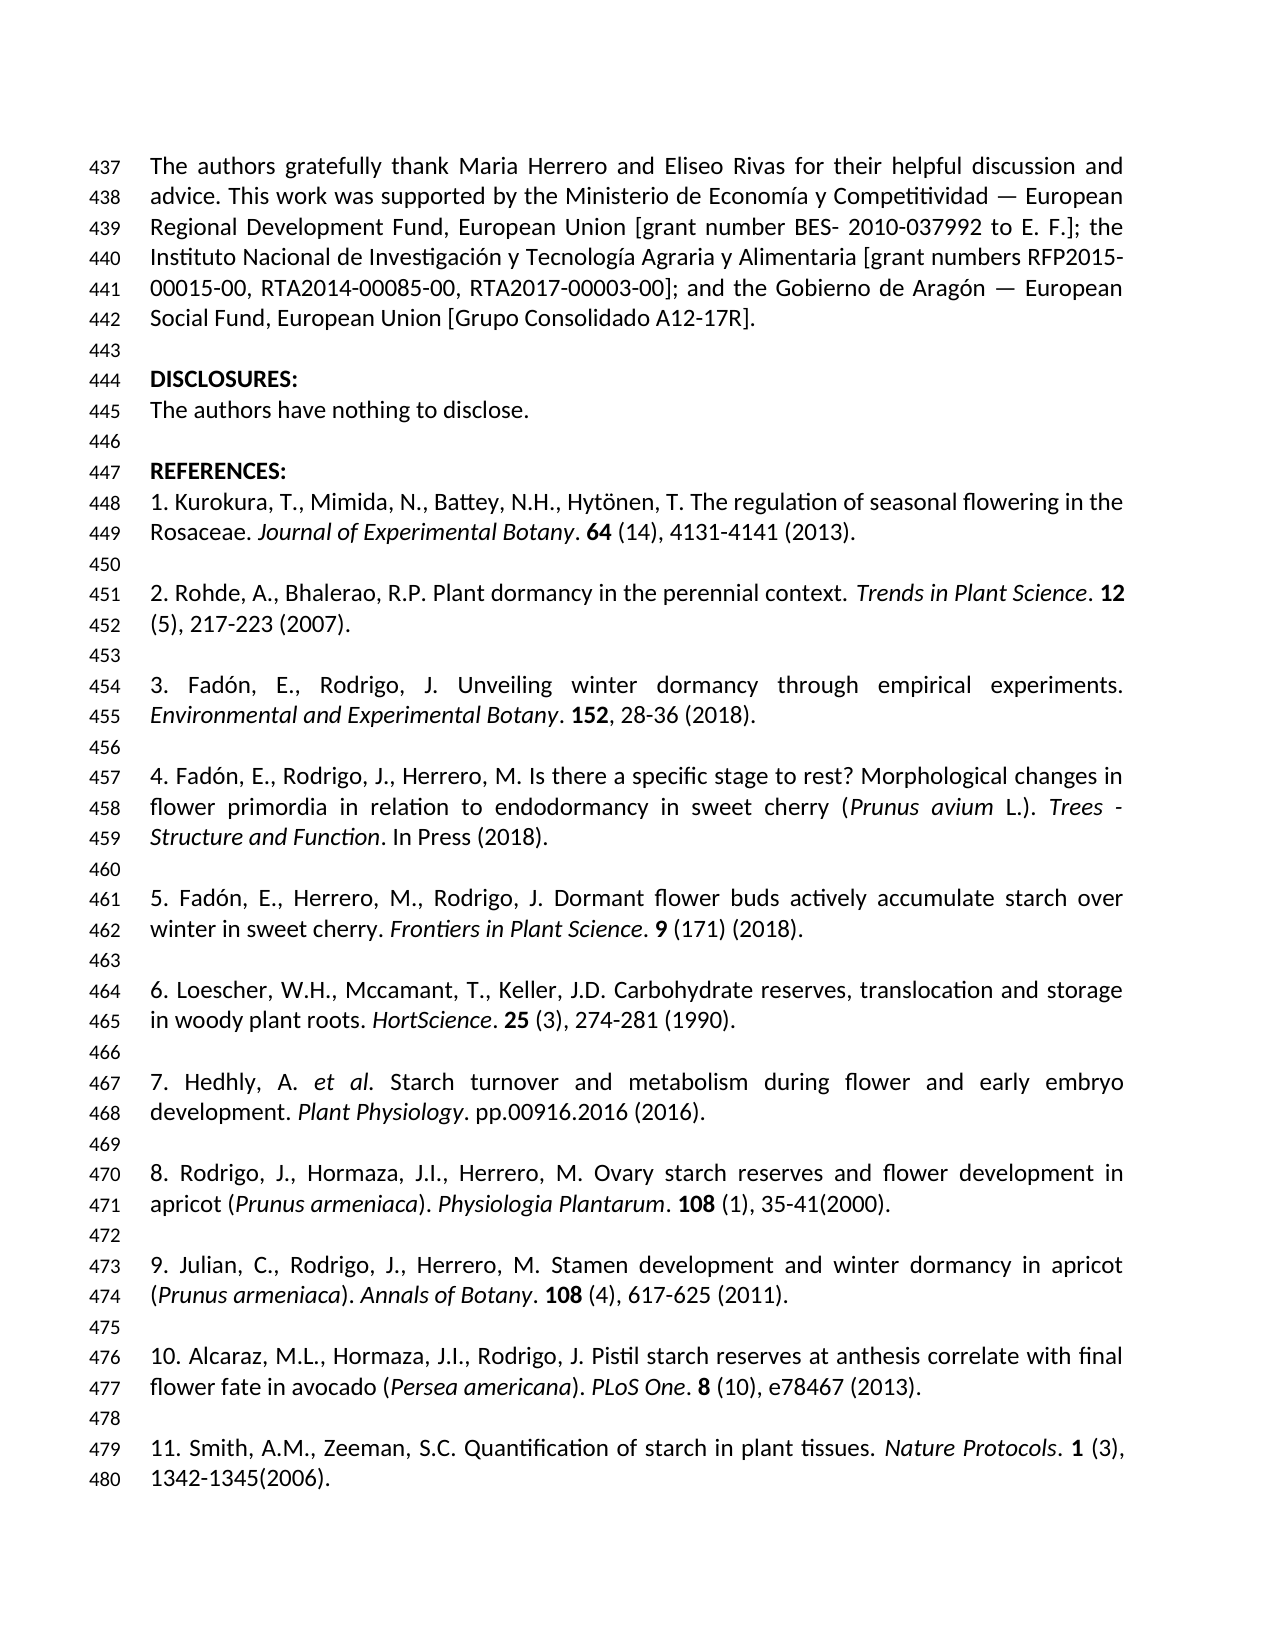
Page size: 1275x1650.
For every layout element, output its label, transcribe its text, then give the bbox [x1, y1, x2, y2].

text REFERENCES: [150, 455, 1125, 486]
text 9. Julian, C., Rodrigo, J., Herrero, M. Stamen development and winter dormancy in apricot (Prunus armeniaca). Annals of Botany. 108 (4), 617-625 (2011). [150, 1249, 1125, 1310]
text 2. Rohde, A., Bhalerao, R.P. Plant dormancy in the perennial context. Trends in Plant Science. 12 (5), 217-223 (2007). [150, 577, 1125, 638]
text The authors gratefully thank Maria Herrero and Eliseo Rivas for their helpful discussion and advice. This work was supported by the Ministerio de Economía y Competitividad — European Regional Development Fund, European Union [grant number BES- 2010-037992 to E. F.]; the Instituto Nacional de Investigación y Tecnología Agraria y Alimentaria [grant numbers RFP2015-00015-00, RTA2014-00085-00, RTA2017-00003-00]; and the Gobierno de Aragón — European Social Fund, European Union [Grupo Consolidado A12-17R]. [150, 150, 1125, 333]
text 5. Fadón, E., Herrero, M., Rodrigo, J. Dormant flower buds actively accumulate starch over winter in sweet cherry. Frontiers in Plant Science. 9 (171) (2018). [150, 882, 1125, 943]
text DISCLOSURES: [150, 364, 1125, 394]
text 6. Loescher, W.H., Mccamant, T., Keller, J.D. Carbohydrate reserves, translocation and storage in woody plant roots. HortScience. 25 (3), 274-281 (1990). [150, 974, 1125, 1035]
text 7. Hedhly, A. et al. Starch turnover and metabolism during flower and early embryo development. Plant Physiology. pp.00916.2016 (2016). [150, 1066, 1125, 1127]
text 11. Smith, A.M., Zeeman, S.C. Quantification of starch in plant tissues. Nature Protocols. 1 (3), 1342-1345(2006). [150, 1432, 1125, 1493]
text 1. Kurokura, T., Mimida, N., Battey, N.H., Hytönen, T. The regulation of seasonal flowering in the Rosaceae. Journal of Experimental Botany. 64 (14), 4131-4141 (2013). [150, 486, 1125, 547]
text The authors have nothing to disclose. [150, 394, 1125, 425]
text 4. Fadón, E., Rodrigo, J., Herrero, M. Is there a specific stage to rest? Morphological changes in flower primordia in relation to endodormancy in sweet cherry (Prunus avium L.). Trees - Structure and Function. In Press (2018). [150, 760, 1125, 852]
text 3. Fadón, E., Rodrigo, J. Unveiling winter dormancy through empirical experiments. Environmental and Experimental Botany. 152, 28-36 (2018). [150, 669, 1125, 730]
text 10. Alcaraz, M.L., Hormaza, J.I., Rodrigo, J. Pistil starch reserves at anthesis correlate with final flower fate in avocado (Persea americana). PLoS One. 8 (10), e78467 (2013). [150, 1340, 1125, 1401]
text 8. Rodrigo, J., Hormaza, J.I., Herrero, M. Ovary starch reserves and flower development in apricot (Prunus armeniaca). Physiologia Plantarum. 108 (1), 35-41(2000). [150, 1157, 1125, 1218]
